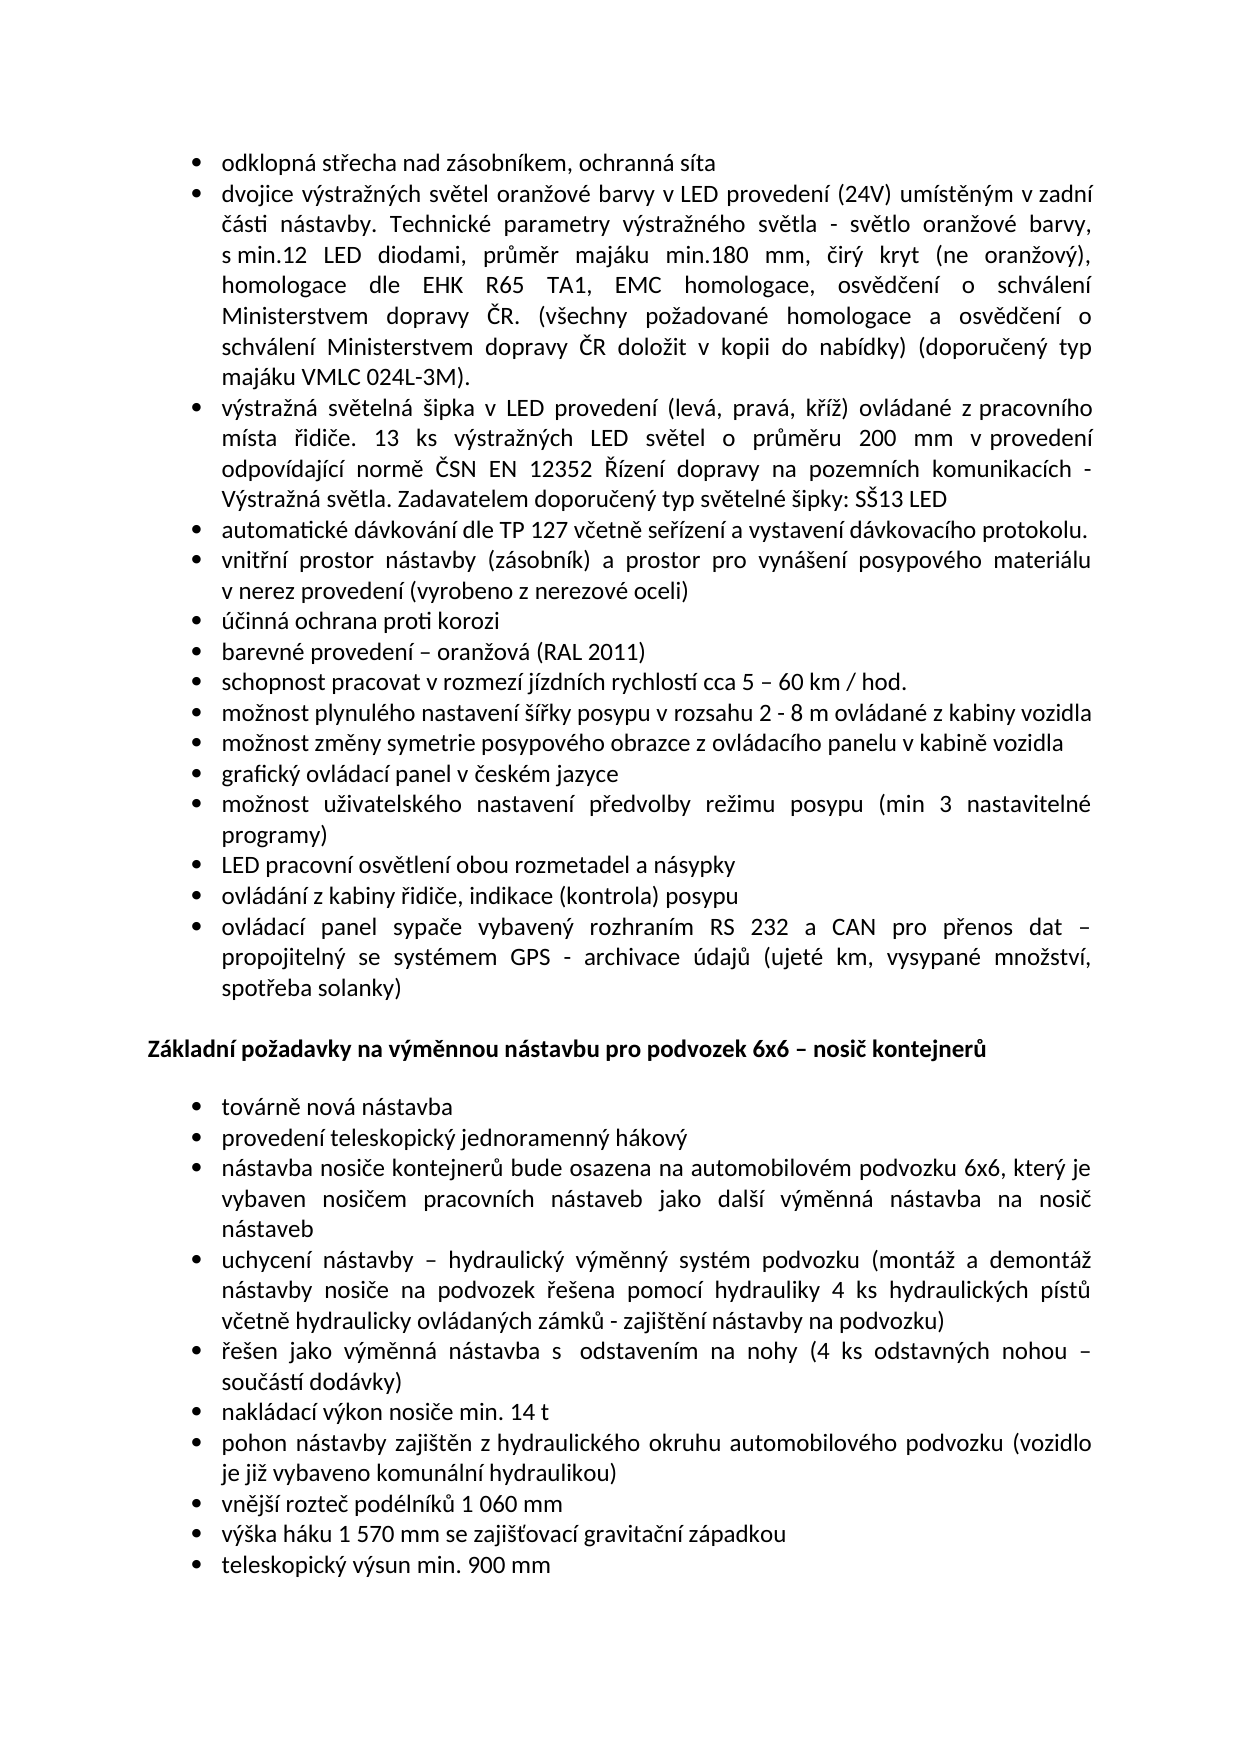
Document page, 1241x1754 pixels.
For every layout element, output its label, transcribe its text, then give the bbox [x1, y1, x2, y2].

list možnost změny symetrie posypového obrazce z ovládacího panelu v kabině vozidla [192, 727, 1093, 758]
text Základní požadavky na výměnnou nástavbu pro podvozek 6x6 – nosič kontejnerů [148, 1033, 1093, 1063]
list schopnost pracovat v rozmezí jízdních rychlostí cca 5 – 60 km / hod. [192, 666, 1093, 697]
list možnost uživatelského nastavení předvolby režimu posypu (min 3 nastavitelné programy) [192, 788, 1093, 849]
list provedení teleskopický jednoramenný hákový [192, 1122, 1093, 1152]
list uchycení nástavby – hydraulický výměnný systém podvozku (montáž a demontáž nástavby nosiče na podvozek řešena pomocí hydrauliky 4 ks hydraulických pístů včetně hydraulicky ovládaných zámků - zajištění nástavby na podvozku) [192, 1244, 1093, 1335]
list pohon nástavby zajištěn z hydraulického okruhu automobilového podvozku (vozidlo je již vybaveno komunální hydraulikou) [192, 1427, 1093, 1488]
list automatické dávkování dle TP 127 včetně seřízení a vystavení dávkovacího protokolu. [192, 514, 1093, 544]
list odklopná střecha nad zásobníkem, ochranná síta [192, 148, 1093, 178]
list vnitřní prostor nástavby (zásobník) a prostor pro vynášení posypového materiálu v nerez provedení (vyrobeno z nerezové oceli) [192, 544, 1093, 605]
list výstražná světelná šipka v LED provedení (levá, pravá, kříž) ovládané z pracovního místa řidiče. 13 ks výstražných LED světel o průměru 200 mm v provedení odpovídající normě ČSN EN 12352 Řízení dopravy na pozemních komunikacích - Výstražná světla. Zadavatelem doporučený typ světelné šipky: SŠ13 LED [192, 392, 1093, 514]
list vnější rozteč podélníků 1 060 mm [192, 1488, 1093, 1518]
list účinná ochrana proti korozi [192, 605, 1093, 636]
list nakládací výkon nosiče min. 14 t [192, 1396, 1093, 1427]
list možnost plynulého nastavení šířky posypu v rozsahu 2 - 8 m ovládané z kabiny vozidla [192, 697, 1093, 727]
list výška háku 1 570 mm se zajišťovací gravitační západkou [192, 1518, 1093, 1549]
list dvojice výstražných světel oranžové barvy v LED provedení (24V) umístěným v zadní části nástavby. Technické parametry výstražného světla - světlo oranžové barvy, s min.12 LED diodami, průměr majáku min.180 mm, čirý kryt (ne oranžový), homologace dle EHK R65 TA1, EMC homologace, osvědčení o schválení Ministerstvem dopravy ČR. (všechny požadované homologace a osvědčení o schválení Ministerstvem dopravy ČR doložit v kopii do nabídky) (doporučený typ majáku VMLC 024L-3M). [192, 178, 1093, 392]
list řešen jako výměnná nástavba s odstavením na nohy (4 ks odstavných nohou – součástí dodávky) [192, 1335, 1093, 1396]
list grafický ovládací panel v českém jazyce [192, 758, 1093, 788]
list barevné provedení – oranžová (RAL 2011) [192, 636, 1093, 666]
list ovládání z kabiny řidiče, indikace (kontrola) posypu [192, 880, 1093, 911]
list LED pracovní osvětlení obou rozmetadel a násypky [192, 849, 1093, 880]
list továrně nová nástavba [192, 1091, 1093, 1122]
list teleskopický výsun min. 900 mm [192, 1549, 1093, 1579]
list ovládací panel sypače vybavený rozhraním RS 232 a CAN pro přenos dat – propojitelný se systémem GPS - archivace údajů (ujeté km, vysypané množství, spotřeba solanky) [192, 911, 1093, 1002]
list nástavba nosiče kontejnerů bude osazena na automobilovém podvozku 6x6, který je vybaven nosičem pracovních nástaveb jako další výměnná nástavba na nosič nástaveb [192, 1152, 1093, 1244]
